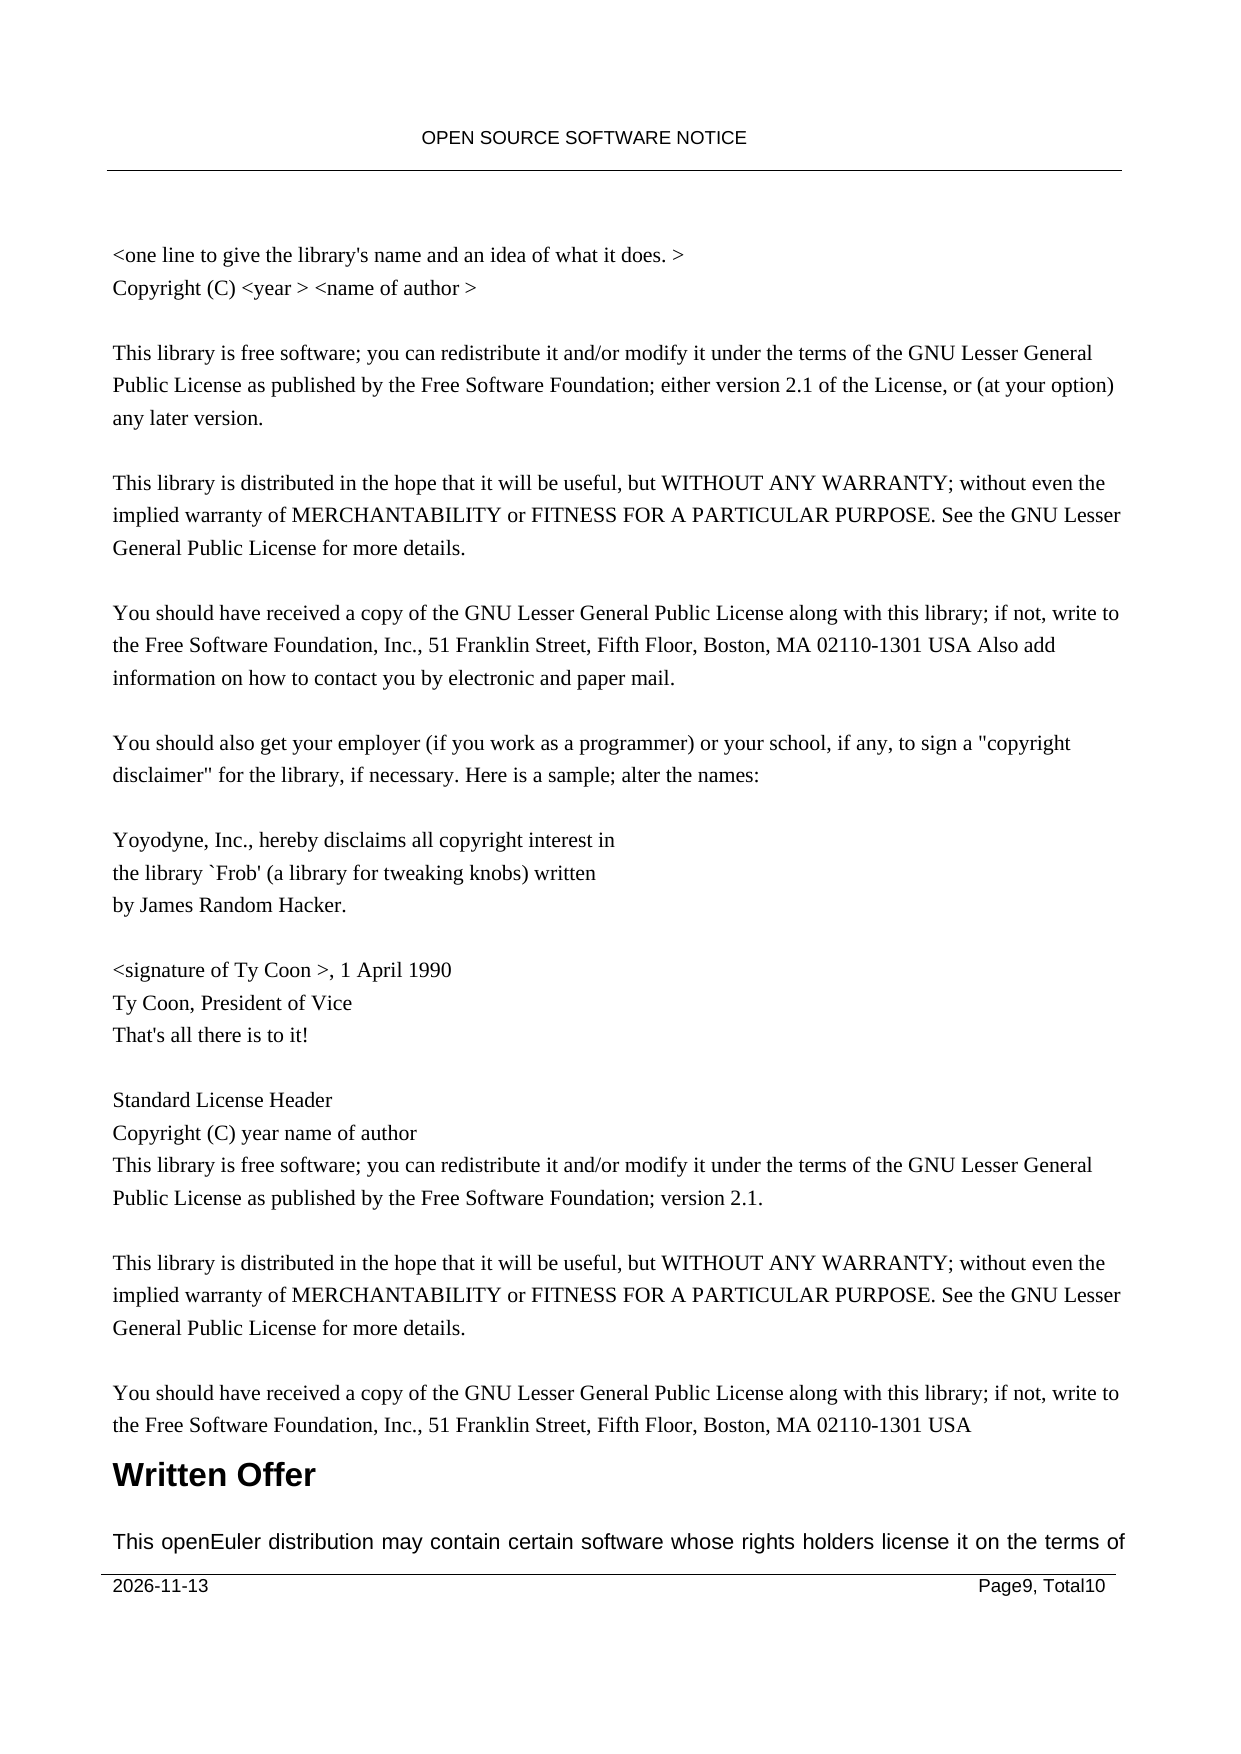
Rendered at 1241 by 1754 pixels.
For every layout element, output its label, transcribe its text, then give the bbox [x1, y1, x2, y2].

text Written Offer [112, 1441, 1128, 1506]
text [112, 1526, 1128, 1558]
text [112, 206, 1128, 1441]
